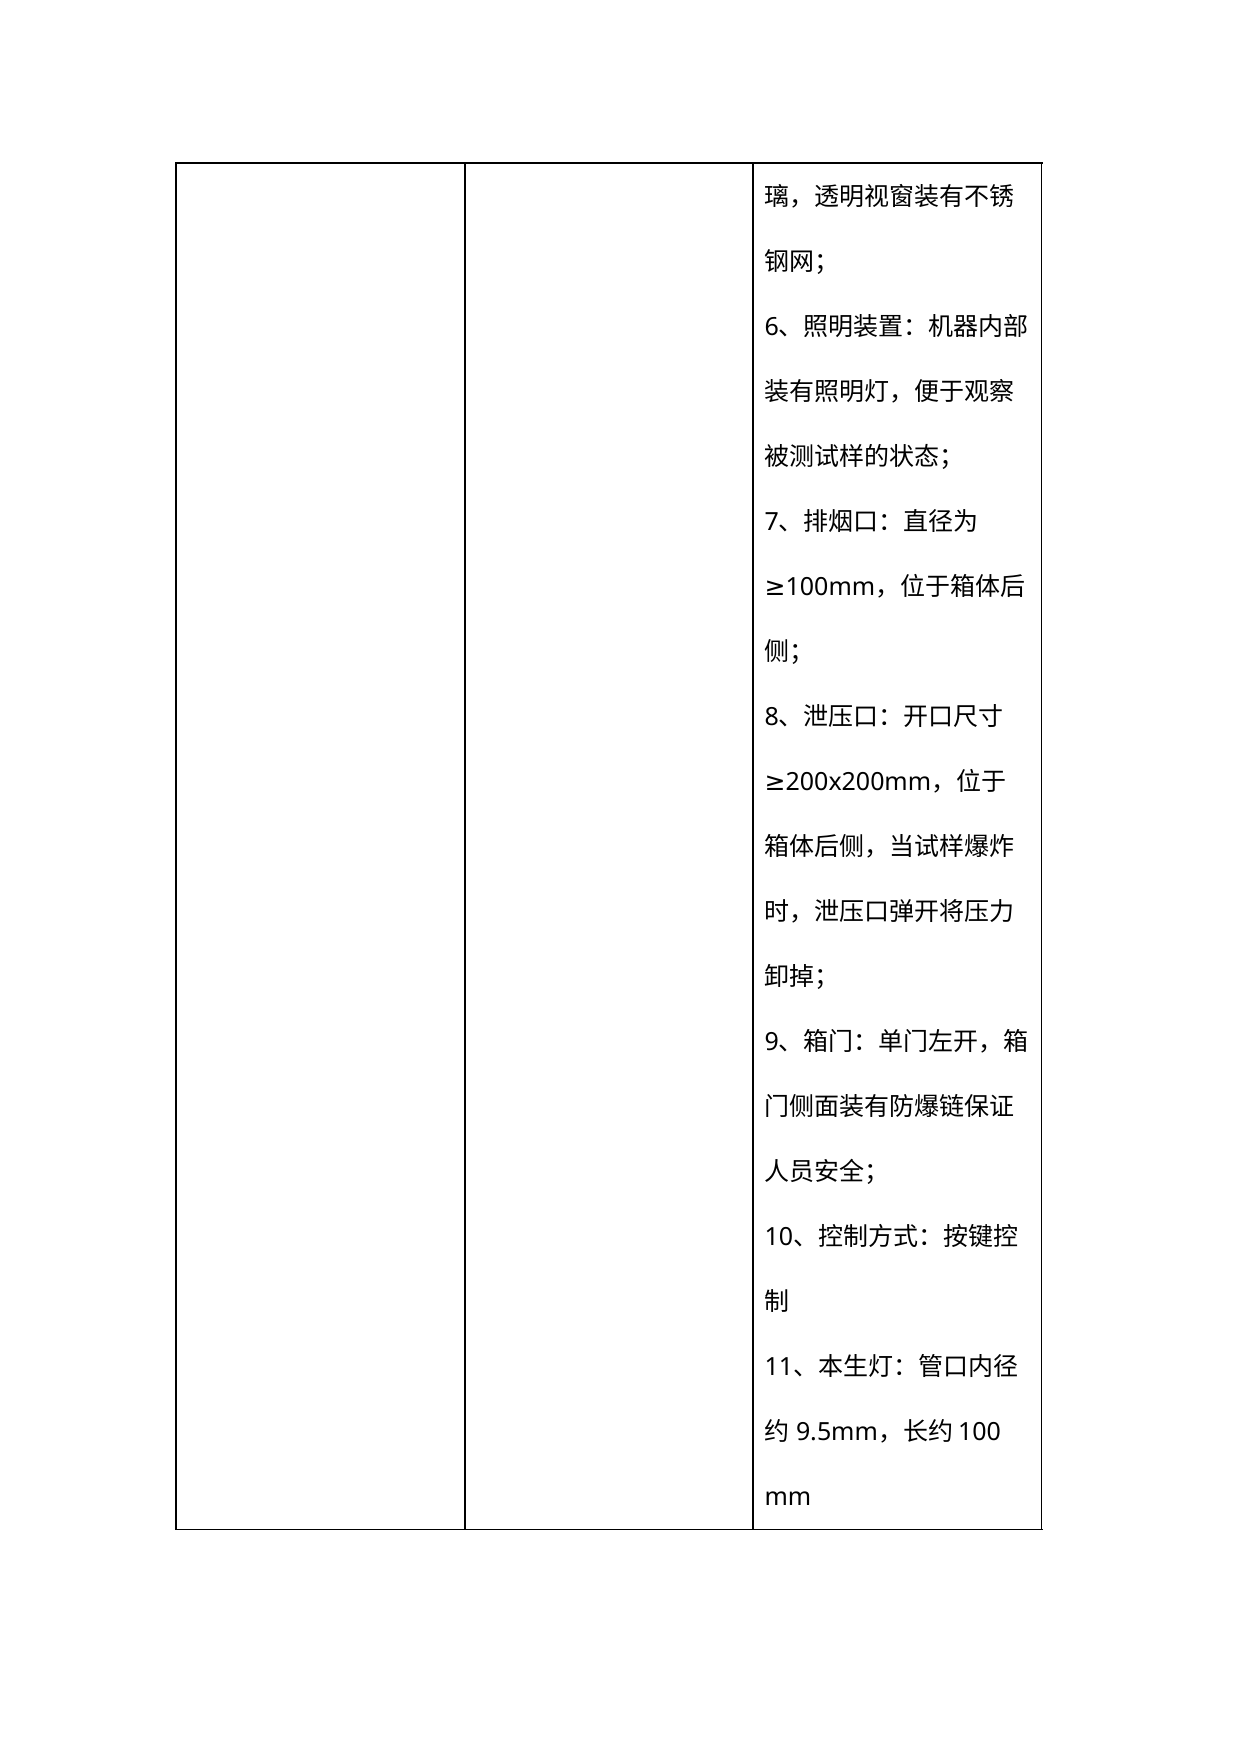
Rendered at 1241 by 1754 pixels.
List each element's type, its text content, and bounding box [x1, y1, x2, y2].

table_cell 1 [466, 164, 752, 1528]
table_cell [177, 164, 464, 1528]
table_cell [754, 164, 1041, 1528]
